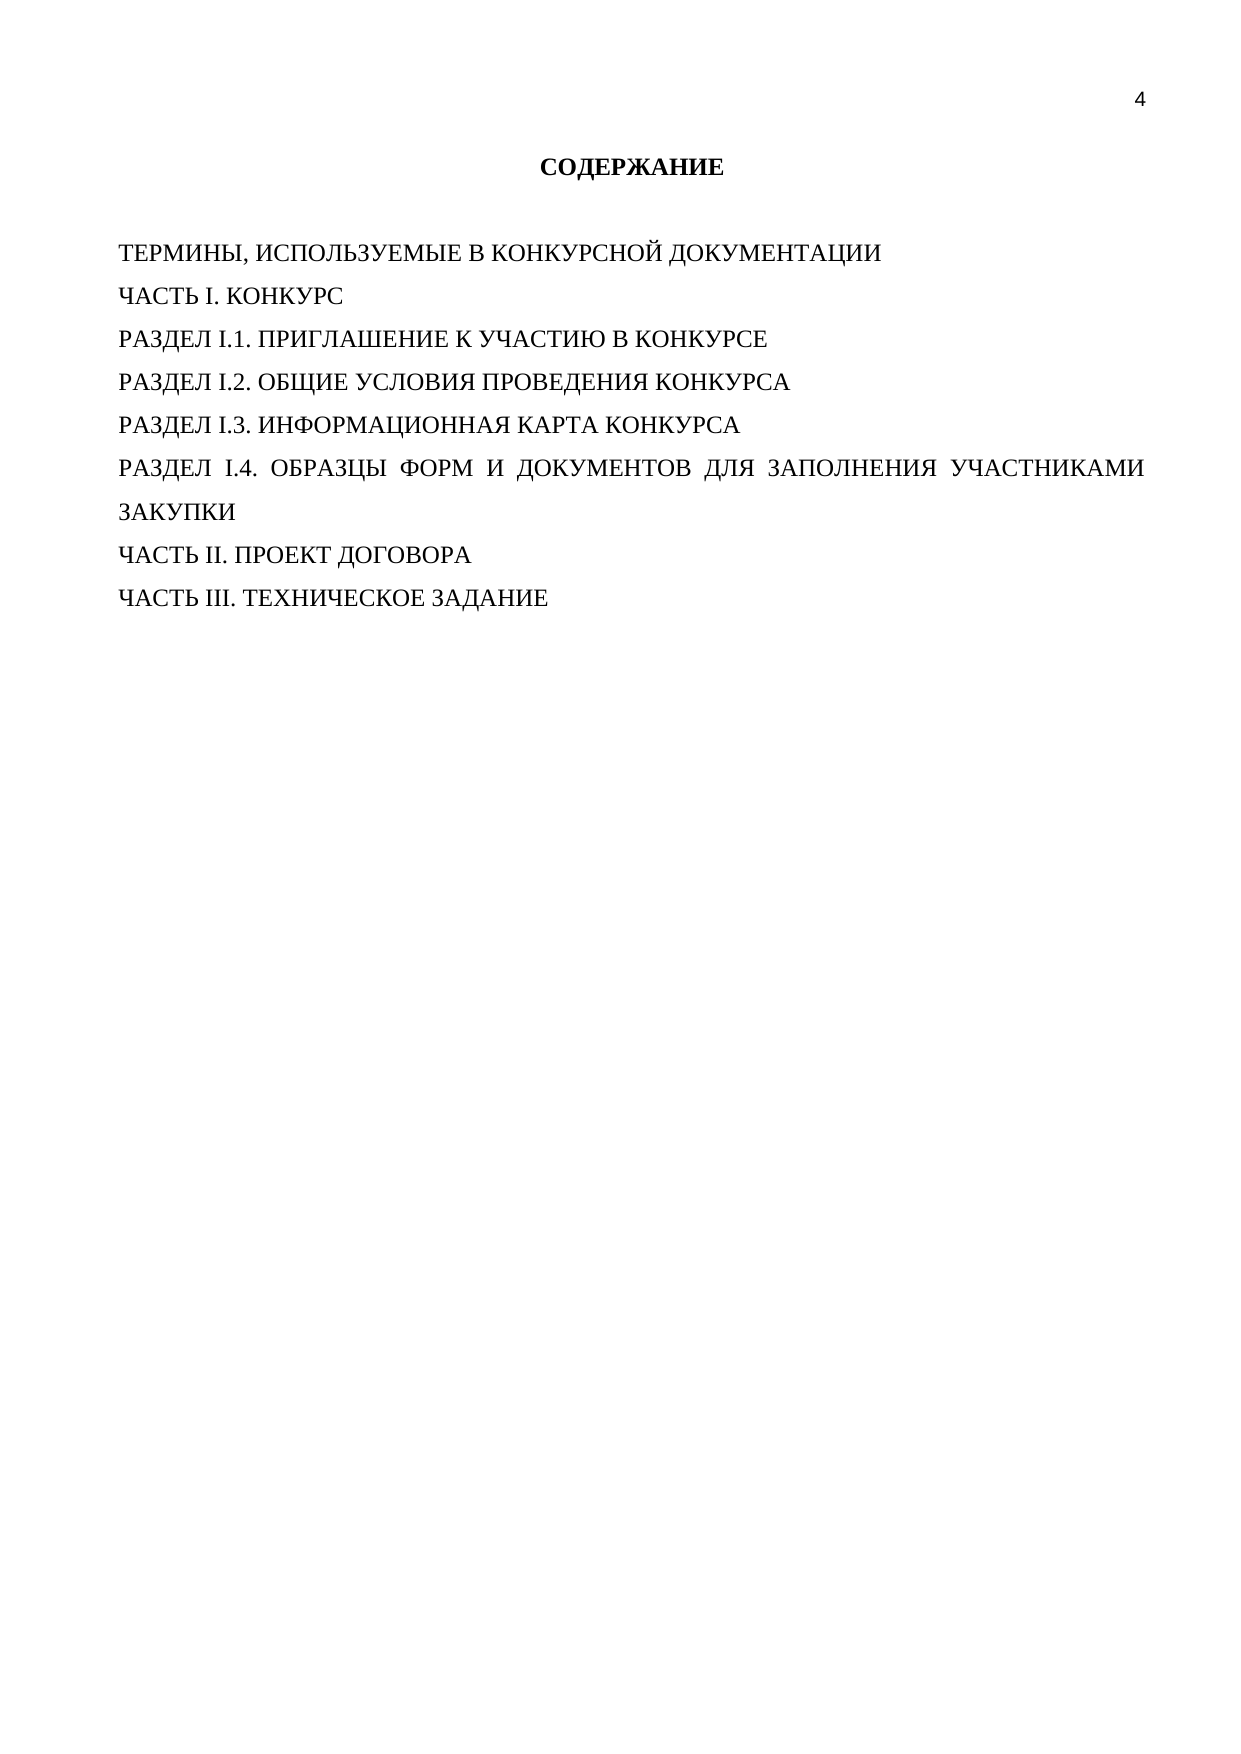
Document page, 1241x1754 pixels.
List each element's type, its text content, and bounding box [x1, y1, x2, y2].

text ЧАСТЬ II. ПРОЕКТ ДОГОВОРА [118, 540, 1146, 568]
text ЧАСТЬ I. КОНКУРС [118, 281, 1146, 310]
text РАЗДЕЛ I.3. ИНФОРМАЦИОННАЯ КАРТА КОНКУРСА [118, 410, 1146, 439]
text СОДЕРЖАНИЕ [118, 152, 1146, 180]
text РАЗДЕЛ I.2. ОБЩИЕ УСЛОВИЯ ПРОВЕДЕНИЯ КОНКУРСА [118, 367, 1146, 396]
text РАЗДЕЛ I.1. ПРИГЛАШЕНИЕ К УЧАСТИЮ В КОНКУРСЕ [118, 324, 1146, 353]
text РАЗДЕЛ I.4. ОБРАЗЦЫ ФОРМ И ДОКУМЕНТОВ ДЛЯ ЗАПОЛНЕНИЯ УЧАСТНИКАМИ ЗАКУПКИ [118, 453, 1146, 525]
text ТЕРМИНЫ, ИСПОЛЬЗУЕМЫЕ В КОНКУРСНОЙ ДОКУМЕНТАЦИИ [118, 238, 1146, 267]
text ЧАСТЬ III. ТЕХНИЧЕСКОЕ ЗАДАНИЕ [118, 583, 1146, 612]
